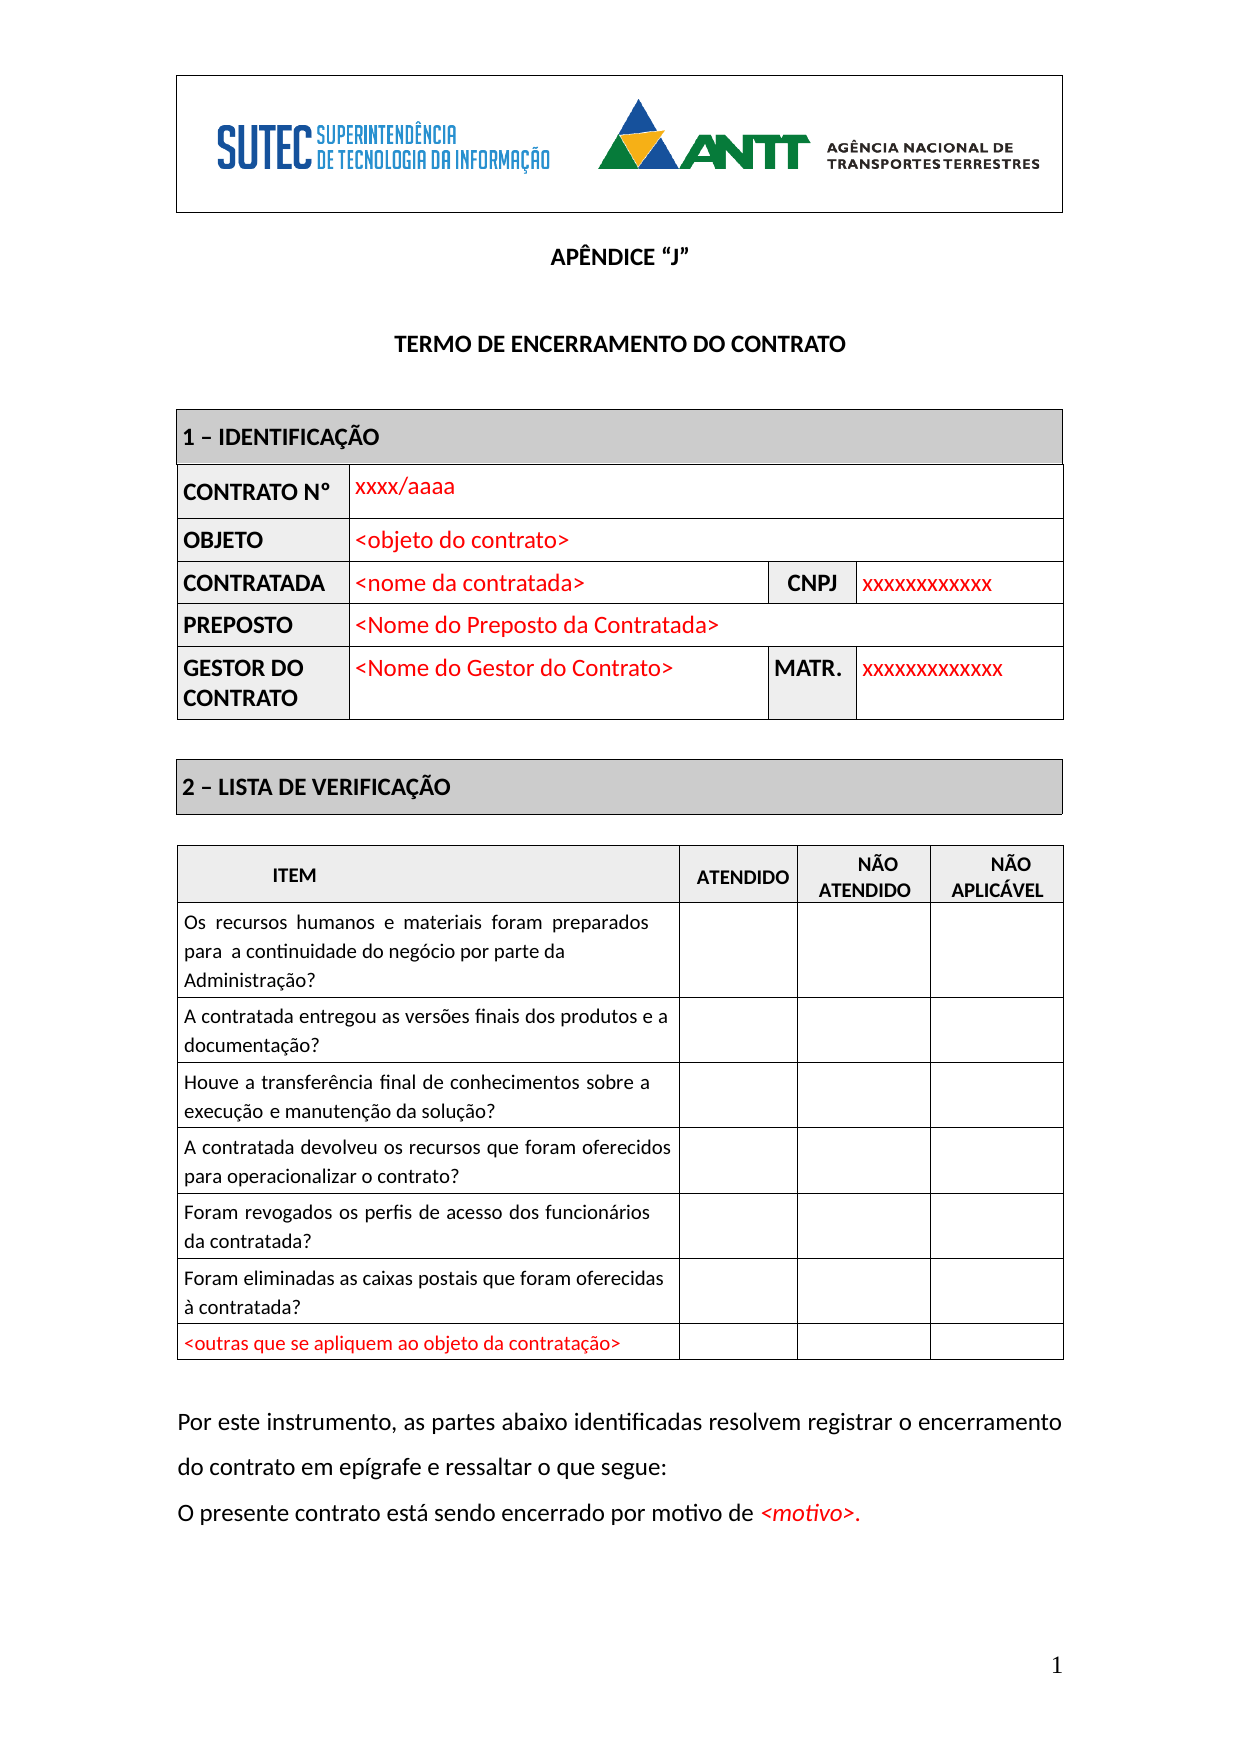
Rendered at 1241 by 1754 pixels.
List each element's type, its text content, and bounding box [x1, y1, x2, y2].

table_header 1 – IDENTIFICAÇÃO [177, 410, 1062, 463]
table_cell [680, 903, 797, 997]
table_header ITEM [178, 846, 679, 902]
table_cell [931, 1324, 1063, 1359]
table_cell <Nome do Gestor do Contrato> [350, 647, 768, 719]
table_cell <nome da contratada> [350, 562, 768, 603]
table_cell [680, 1063, 797, 1127]
table_cell [798, 1128, 930, 1193]
table_cell [680, 1128, 797, 1193]
table_header ATENDIDO [680, 846, 797, 902]
text Por este instrumento, as partes abaixo identificadas resolvem registrar o encerramento do contrato em epígrafe e ressaltar o que segue: [177, 1406, 1063, 1482]
picture [181, 81, 1062, 207]
table_cell A contratada devolveu os recursos que foram oferecidos para operacionalizar o contrato? [178, 1128, 679, 1193]
table_header CONTRATO Nº [178, 465, 349, 518]
table_cell [931, 1259, 1063, 1323]
table_cell GESTOR DO CONTRATO [178, 647, 349, 719]
table_cell xxxxxxxxxxxx [857, 562, 1063, 603]
table_cell CONTRATADA [178, 562, 349, 603]
table_cell [931, 1194, 1063, 1258]
table_header 2 – LISTA DE VERIFICAÇÃO [177, 760, 1062, 814]
table_cell [680, 1324, 797, 1359]
table_header NÃO ATENDIDO [798, 846, 930, 902]
table_cell [798, 1259, 930, 1323]
table_cell A contratada entregou as versões finais dos produtos e a documentação? [178, 998, 679, 1062]
table_cell [680, 1194, 797, 1258]
table_cell Houve a transferência final de conhecimentos sobre a execução e manutenção da solução? [178, 1063, 679, 1127]
table_cell [680, 998, 797, 1062]
table_cell PREPOSTO [178, 604, 349, 646]
text O presente contrato está sendo encerrado por motivo de <motivo>. [177, 1497, 1063, 1528]
table_cell [798, 998, 930, 1062]
table_cell Foram eliminadas as caixas postais que foram oferecidas à contratada? [178, 1259, 679, 1323]
table_cell MATR. [769, 647, 856, 719]
table_cell Foram revogados os perfis de acesso dos funcionários da contratada? [178, 1194, 679, 1258]
text TERMO DE ENCERRAMENTO DO CONTRATO [177, 328, 1063, 358]
table_cell [798, 903, 930, 997]
table_header NÃO APLICÁVEL [931, 846, 1063, 902]
table_cell [680, 1259, 797, 1323]
table_cell [798, 1324, 930, 1359]
table_cell [798, 1063, 930, 1127]
table_cell [798, 1194, 930, 1258]
text APÊNDICE “J” [177, 241, 1063, 272]
table_cell Os recursos humanos e materiais foram preparados para a continuidade do negócio por parte da Administração? [178, 903, 679, 997]
table_cell OBJETO [178, 519, 349, 561]
table_cell <outras que se apliquem ao objeto da contratação> [178, 1324, 679, 1359]
table_cell <objeto do contrato> [350, 519, 1063, 561]
table_header xxxx/aaaa [350, 465, 1063, 518]
table_cell [931, 1128, 1063, 1193]
table_cell xxxxxxxxxxxxx [857, 647, 1063, 719]
table_cell <Nome do Preposto da Contratada> [350, 604, 1063, 646]
table_cell [931, 1063, 1063, 1127]
table_cell CNPJ [769, 562, 856, 603]
table_cell [931, 903, 1063, 997]
table_cell [931, 998, 1063, 1062]
